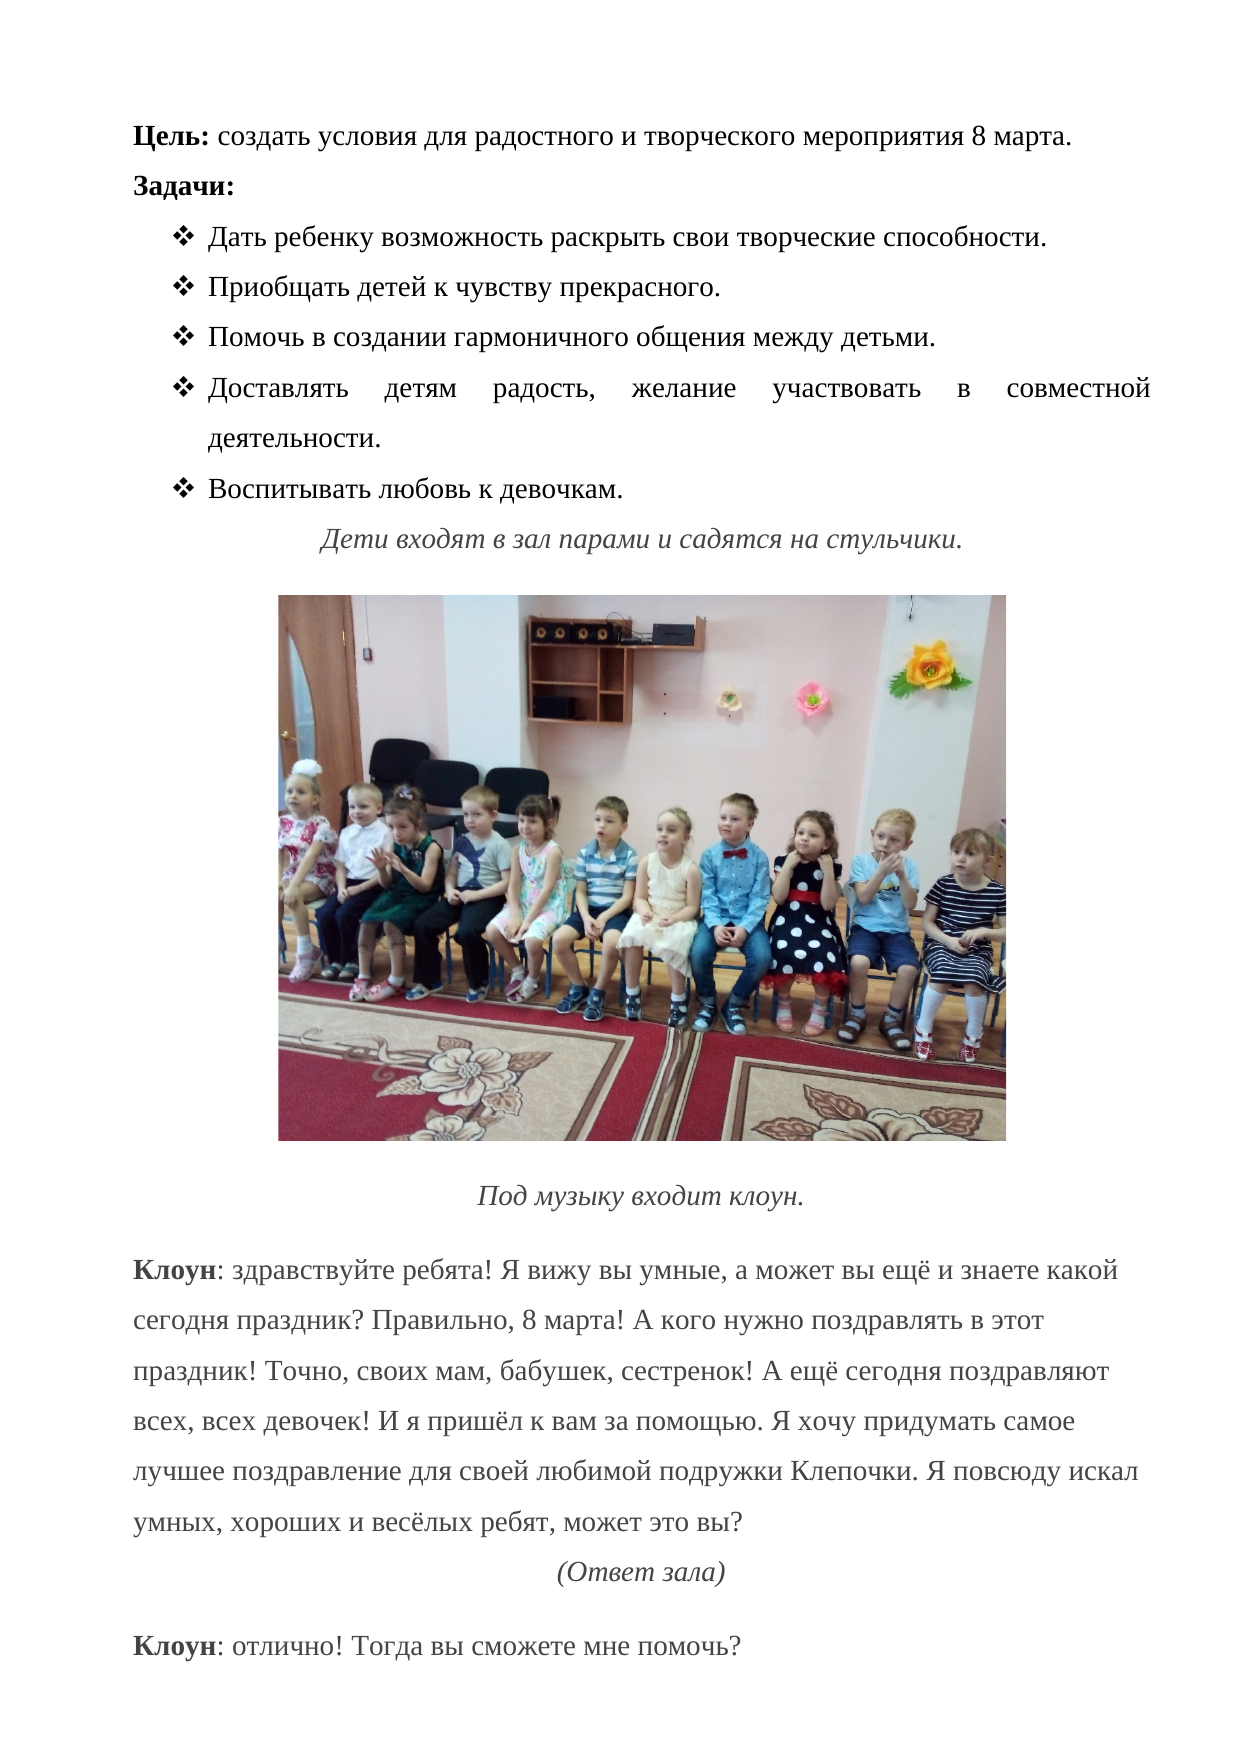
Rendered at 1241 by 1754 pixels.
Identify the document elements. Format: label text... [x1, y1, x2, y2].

text Клоун: здравствуйте ребята! Я вижу вы умные, а может вы ещё и знаете какой сегодня праздник? Правильно, 8 марта! А кого нужно поздравлять в этот праздник! Точно, своих мам, бабушек, сестренок! А ещё сегодня поздравляют всех, всех девочек! И я пришёл к вам за помощью. Я хочу придумать самое лучшее поздравление для своей любимой подружки Клепочки. Я повсюду искал умных, хороших и весёлых ребят, может это вы? [133, 1252, 1152, 1537]
list Приобщать детей к чувству прекрасного. [170, 269, 1152, 303]
list Доставлять детям радость, желание участвовать в совместной деятельности. [170, 370, 1152, 454]
text (Ответ зала) [133, 1554, 1152, 1587]
list Дать ребенку возможность раскрыть свои творческие способности. [170, 219, 1152, 252]
text Под музыку входит клоун. [133, 1178, 1152, 1212]
list Помочь в создании гармоничного общения между детьми. [170, 319, 1152, 353]
text Цель: создать условия для радостного и творческого мероприятия 8 марта. [133, 118, 1152, 152]
text Клоун: отлично! Тогда вы сможете мне помочь? [133, 1628, 1152, 1661]
picture [278, 595, 1007, 1141]
text Задачи: [133, 168, 1152, 202]
list Воспитывать любовь к девочкам. [170, 471, 1152, 504]
text Дети входят в зал парами и садятся на стульчики. [133, 521, 1152, 555]
